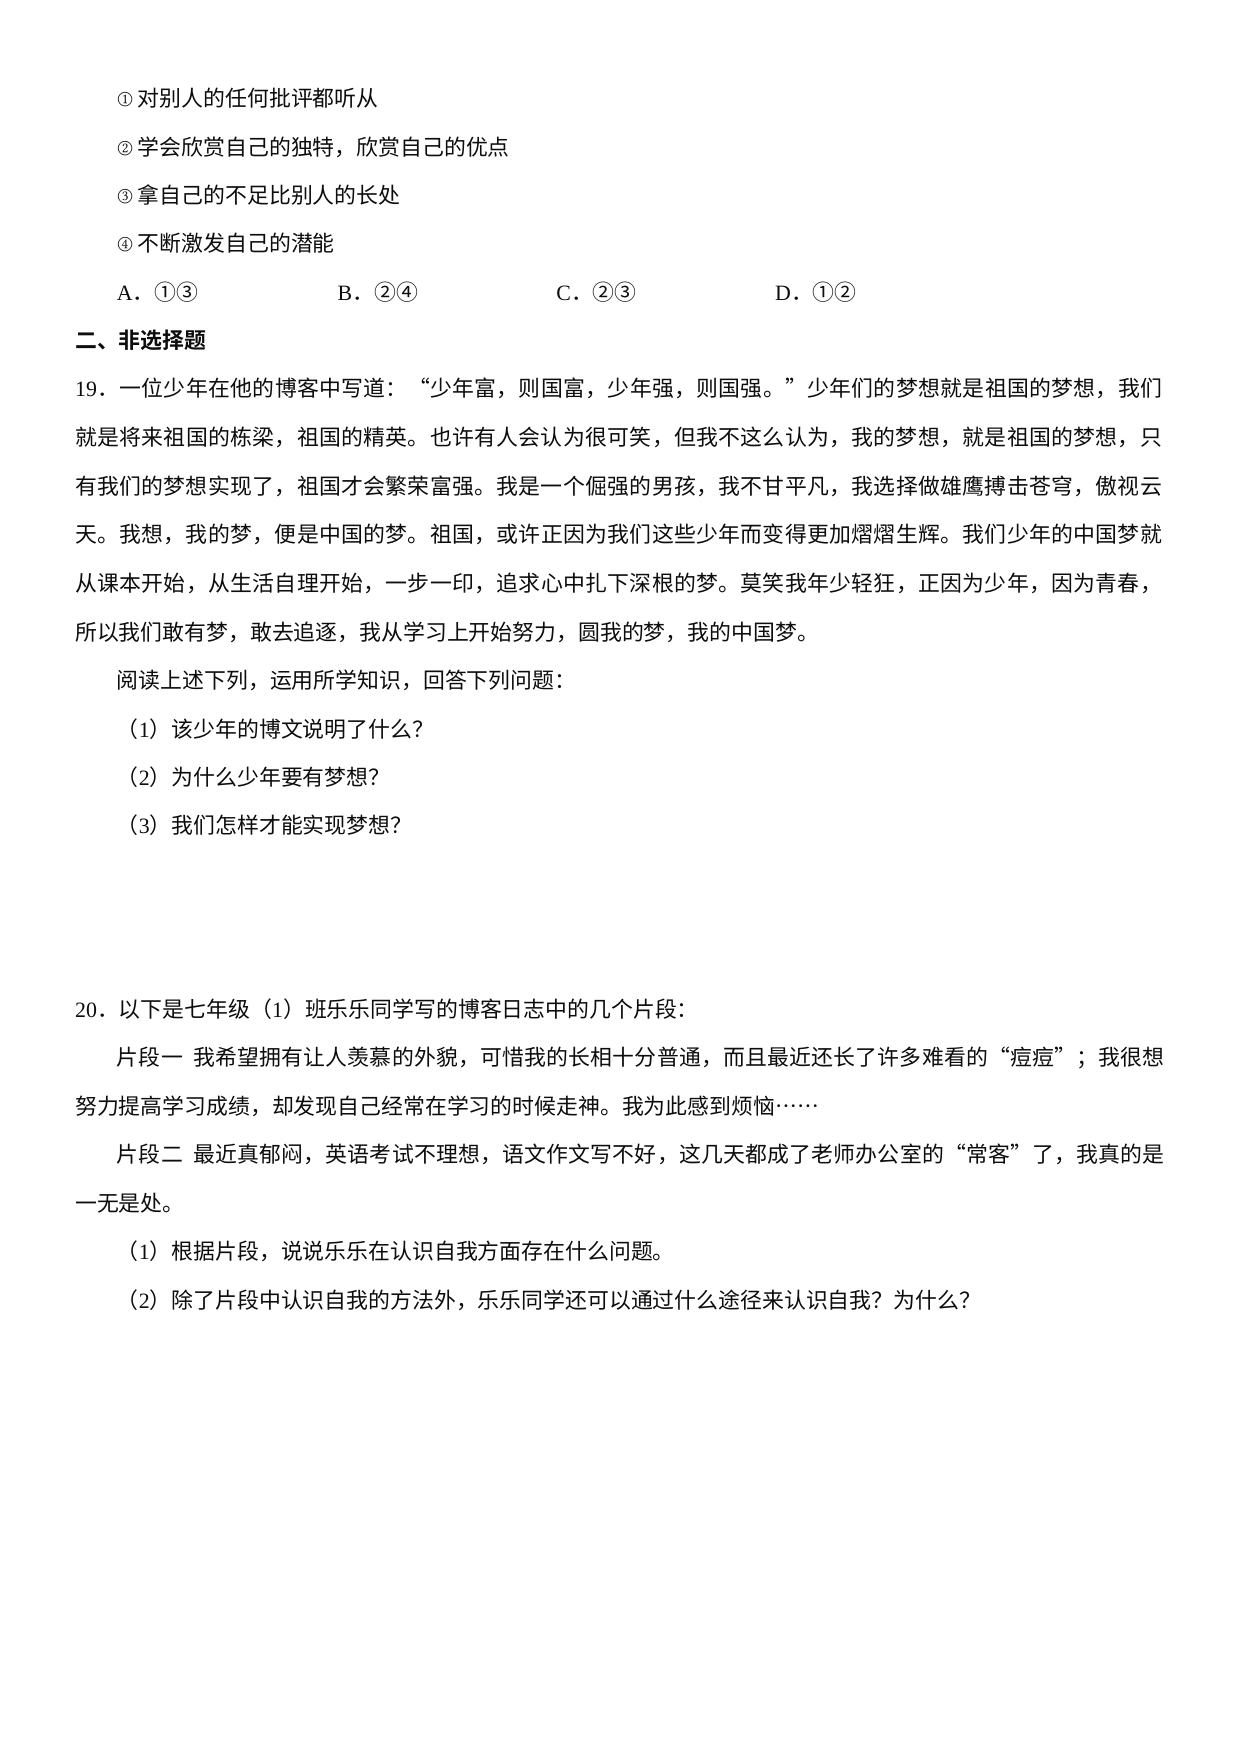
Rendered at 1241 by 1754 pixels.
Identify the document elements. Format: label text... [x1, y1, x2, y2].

text （3）我们怎样才能实现梦想？ [75, 808, 1165, 840]
text 片段二 最近真郁闷，英语考试不理想，语文作文写不好，这几天都成了老师办公室的“常客”了，我真的是一无是处。 [75, 1137, 1165, 1218]
text 片段一 我希望拥有让人羡慕的外貌，可惜我的长相十分普通，而且最近还长了许多难看的“痘痘”；我很想努力提高学习成绩，却发现自己经常在学习的时候走神。我为此感到烦恼…… [75, 1040, 1165, 1121]
text 二、非选择题 [75, 322, 1165, 355]
text （2）除了片段中认识自我的方法外，乐乐同学还可以通过什么途径来认识自我？为什么？ [75, 1282, 1165, 1315]
text （1）该少年的博文说明了什么？ [75, 711, 1165, 744]
text ②学会欣赏自己的独特，欣赏自己的优点 [75, 129, 1165, 162]
text ①对别人的任何批评都听从 [75, 81, 1165, 113]
text ④不断激发自己的潜能 [75, 226, 1165, 258]
text ③拿自己的不足比别人的长处 [75, 177, 1165, 210]
text 阅读上述下列，运用所学知识，回答下列问题： [75, 663, 1165, 695]
text （1）根据片段，说说乐乐在认识自我方面存在什么问题。 [75, 1234, 1165, 1266]
text （2）为什么少年要有梦想？ [75, 759, 1165, 792]
text A．①③ B．②④ C．②③ D．①② [75, 274, 1165, 307]
text 20．以下是七年级（1）班乐乐同学写的博客日志中的几个片段： [75, 991, 1165, 1024]
text 19．一位少年在他的博客中写道：“少年富，则国富，少年强，则国强。”少年们的梦想就是祖国的梦想，我们就是将来祖国的栋梁，祖国的精英。也许有人会认为很可笑，但我不这么认为，我的梦想，就是祖国的梦想，只有我们的梦想实现了，祖国才会繁荣富强。我是一个倔强的男孩，我不甘平凡，我选择做雄鹰搏击苍穹，傲视云天。我想，我的梦，便是中国的梦。祖国，或许正因为我们这些少年而变得更加熠熠生辉。我们少年的中国梦就从课本开始，从生活自理开始，一步一印，追求心中扎下深根的梦。莫笑我年少轻狂，正因为少年，因为青春，所以我们敢有梦，敢去追逐，我从学习上开始努力，圆我的梦，我的中国梦。 [75, 371, 1165, 647]
